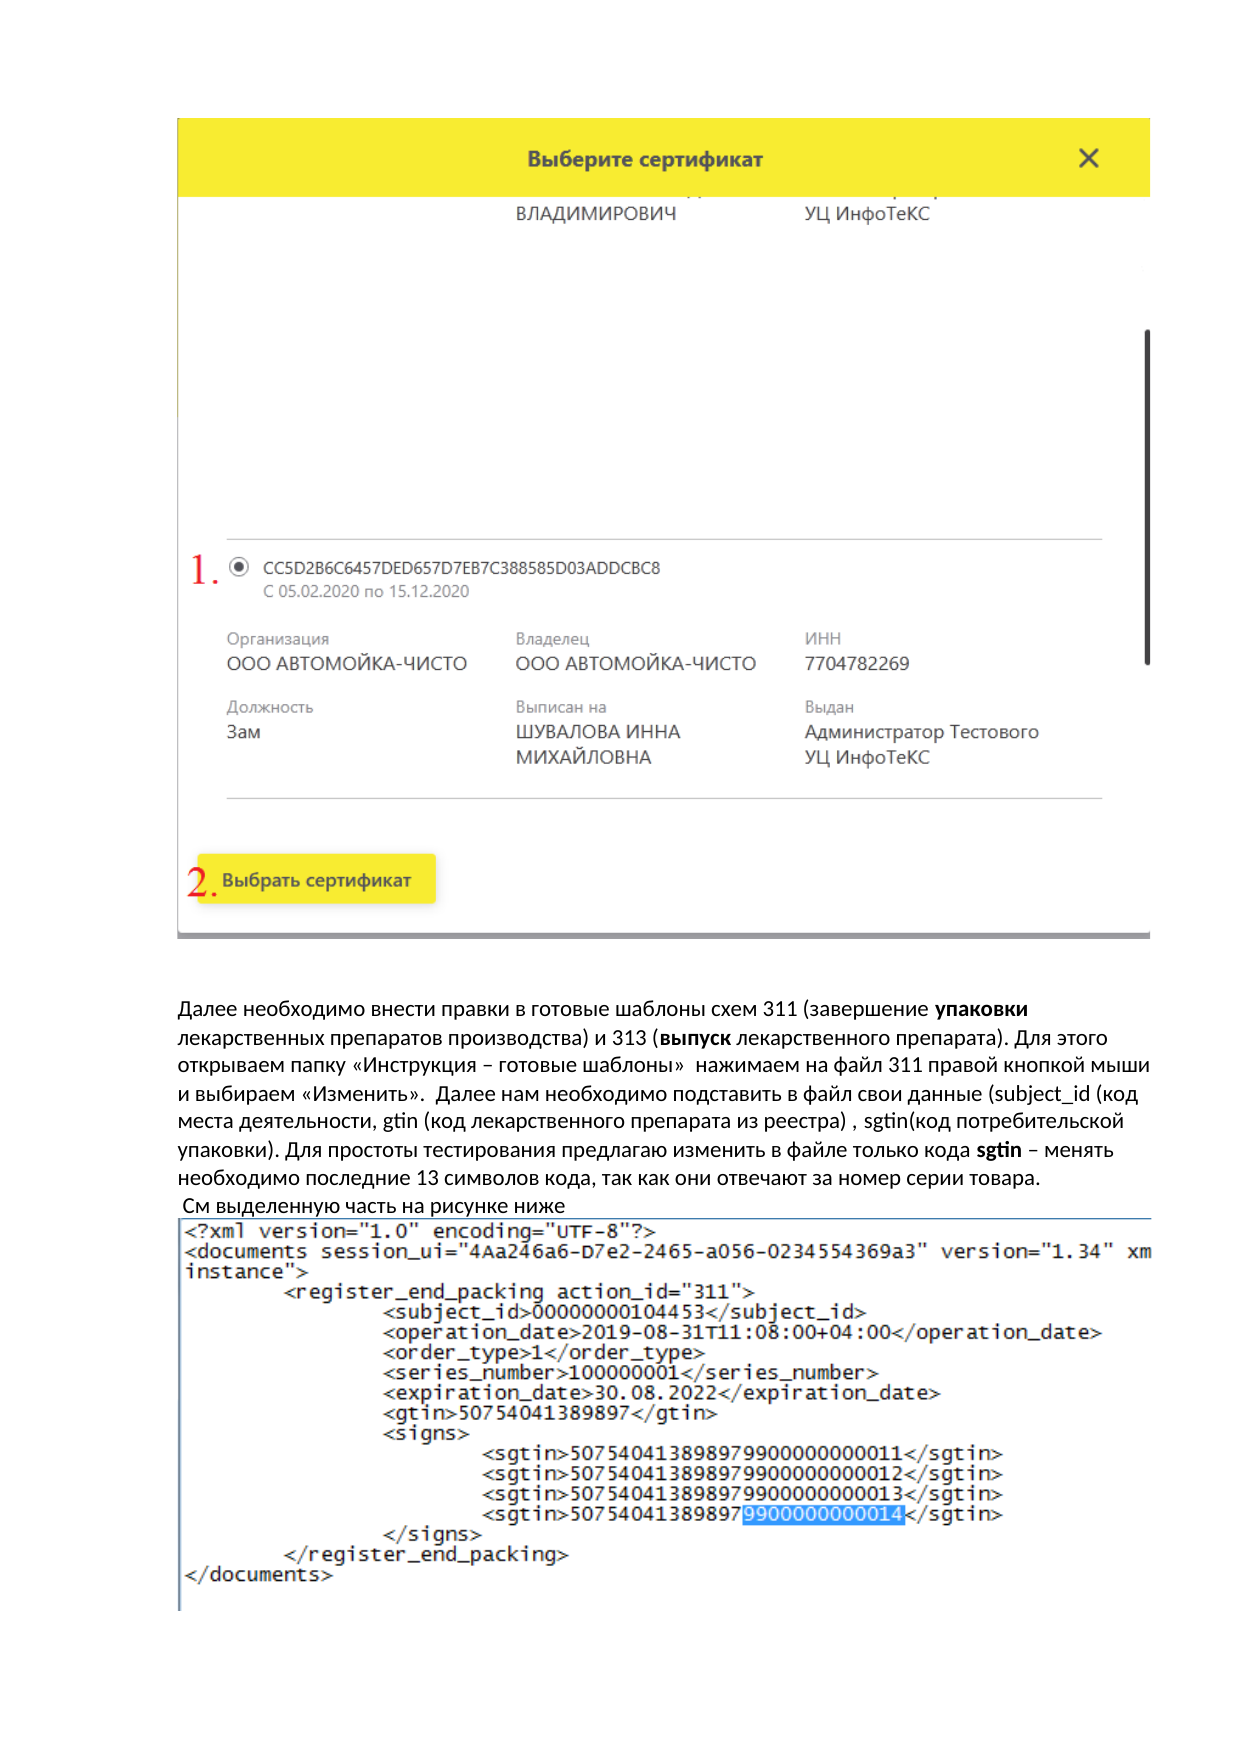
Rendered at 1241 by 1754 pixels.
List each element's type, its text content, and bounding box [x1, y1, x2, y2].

picture [177, 118, 1151, 939]
text Далее необходимо внести правки в готовые шаблоны схем 311 (завершение упаковки лекарственных препаратов производства) и 313 (выпуск лекарственного препарата). Для этого открываем папку «Инструкция – готовые шаблоны» нажимаем на файл 311 правой кнопкой мыши и выбираем «Изменить». Далее нам необходимо подставить в файл свои данные (subject_id (код места деятельности, gtin (код лекарственного препарата из реестра) , sgtin(код потребительской упаковки). Для простоты тестирования предлагаю изменить в файле только кода sgtin – менять необходимо последние 13 символов кода, так как они отвечают за номер серии товара. [177, 994, 1152, 1191]
picture [177, 1218, 1152, 1611]
text См выделенную часть на рисунке ниже [177, 1191, 1152, 1218]
